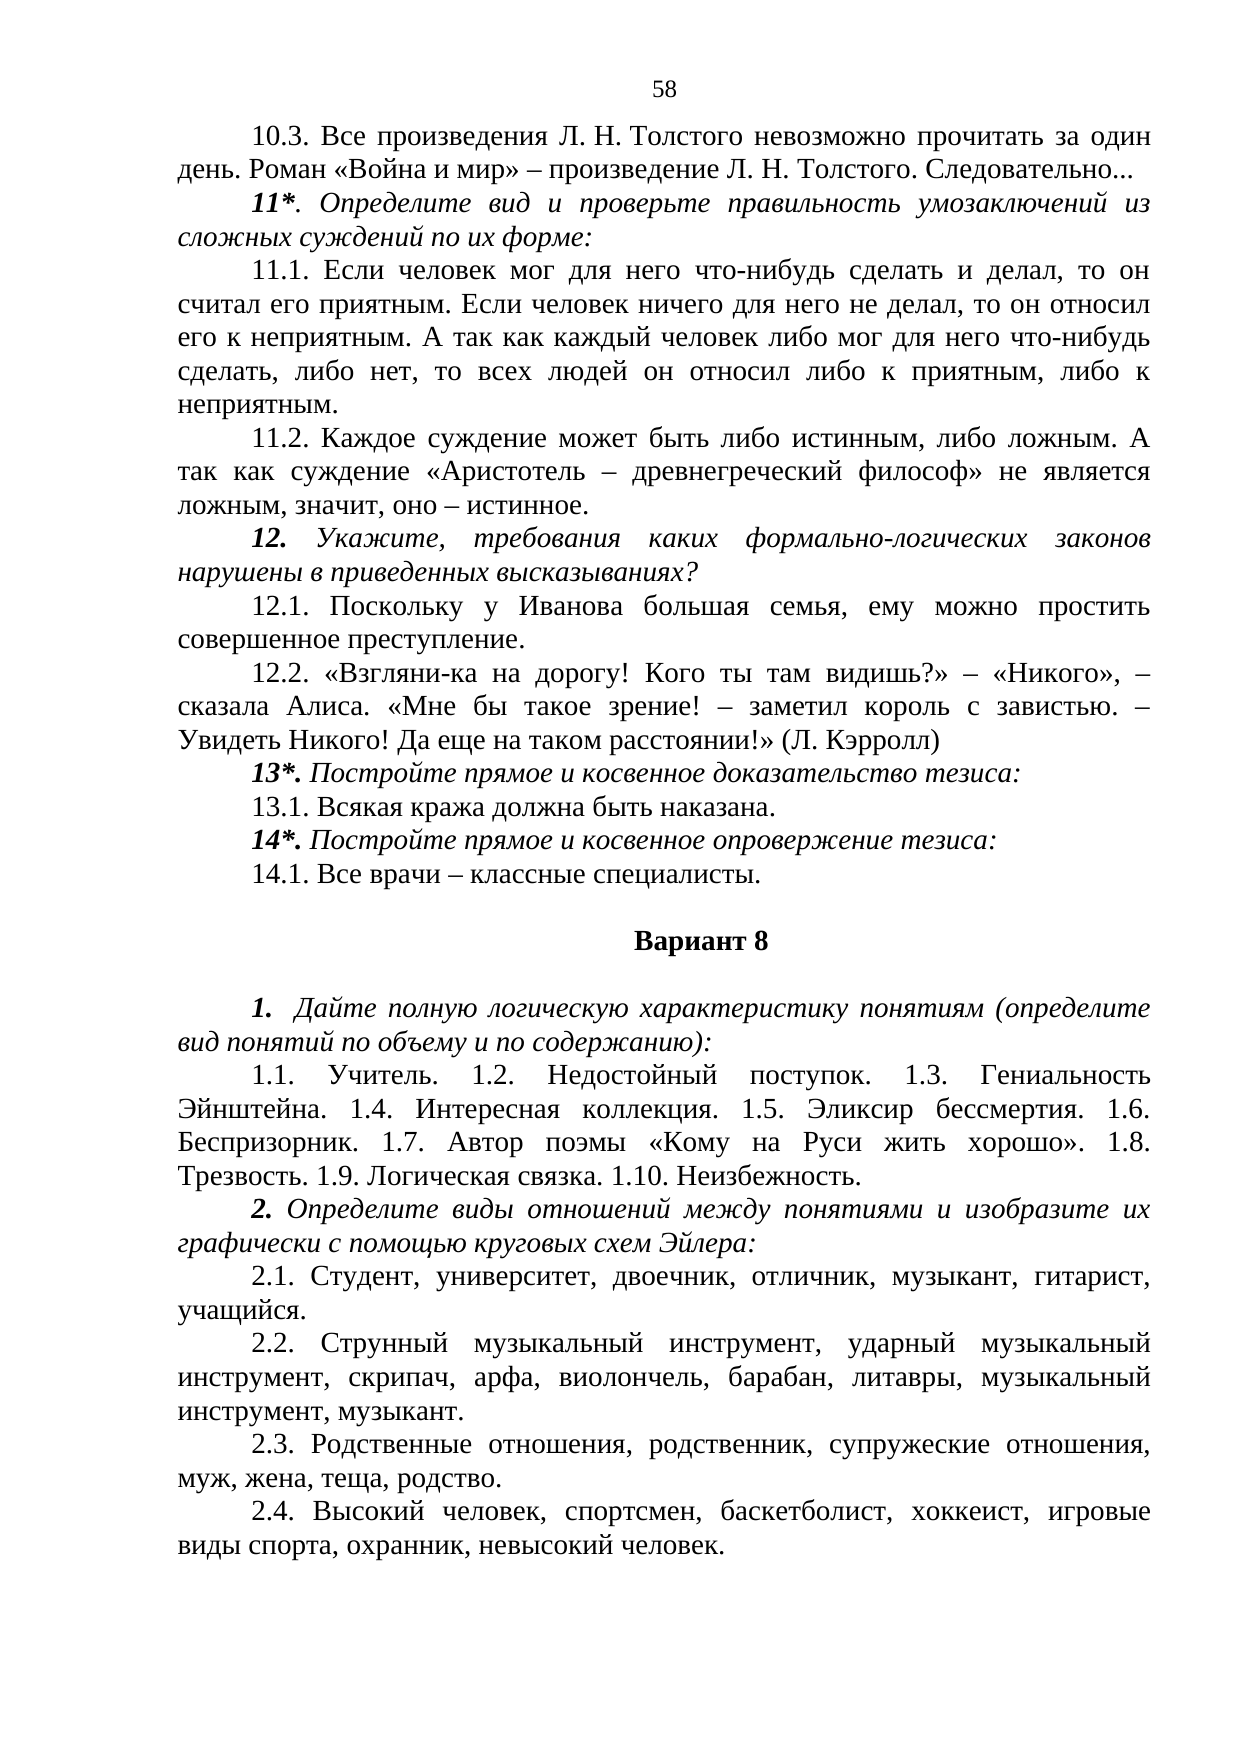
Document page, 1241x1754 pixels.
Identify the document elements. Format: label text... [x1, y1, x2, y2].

text 2.2. Струнный музыкальный инструмент, ударный музыкальный инструмент, скрипач, арфа, виолончель, барабан, литавры, музыкальный инструмент, музыкант. [177, 1326, 1152, 1426]
text 2.1. Студент, университет, двоечник, отличник, музыкант, гитарист, учащийся. [177, 1258, 1152, 1326]
text 2. Определите виды отношений между понятиями и изобразите их графически с помощью круговых схем Эйлера: [177, 1191, 1152, 1258]
text 12.2. «Взгляни-ка на дорогу! Кого ты там видишь?» – «Никого», – сказала Алиса. «Мне бы такое зрение! – заметил король с завистью. – Увидеть Никого! Да еще на таком расстоянии!» (Л. Кэрролл) [177, 655, 1152, 755]
text 12. Укажите, требования каких формально-логических законов нарушены в приведенных высказываниях? [177, 521, 1152, 588]
text 13.1. Всякая кража должна быть наказана. [177, 789, 1152, 822]
text 10.3. Все произведения Л. Н. Толстого невозможно прочитать за один день. Роман «Война и мир» – произведение Л. Н. Толстого. Следовательно... [177, 118, 1152, 185]
text Вариант 8 [177, 923, 1152, 957]
text 11.2. Каждое суждение может быть либо истинным, либо ложным. А так как суждение «Аристотель – древнегреческий философ» не является ложным, значит, оно – истинное. [177, 420, 1152, 521]
text 11.1. Если человек мог для него что-нибудь сделать и делал, то он считал его приятным. Если человек ничего для него не делал, то он относил его к неприятным. А так как каждый человек либо мог для него что-нибудь сделать, либо нет, то всех людей он относил либо к приятным, либо к неприятным. [177, 252, 1152, 420]
text 14*. Постройте прямое и косвенное опровержение тезиса: [177, 822, 1152, 856]
text 1. Дайте полную логическую характеристику понятиям (определите вид понятий по объему и по содержанию): [177, 990, 1152, 1057]
text 1.1. Учитель. 1.2. Недостойный поступок. 1.3. Гениальность Эйнштейна. 1.4. Интересная коллекция. 1.5. Эликсир бессмертия. 1.6. Беспризорник. 1.7. Автор поэмы «Кому на Руси жить хорошо». 1.8. Трезвость. 1.9. Логическая связка. 1.10. Неизбежность. [177, 1057, 1152, 1191]
text 2.4. Высокий человек, спортсмен, баскетболист, хоккеист, игровые виды спорта, охранник, невысокий человек. [177, 1493, 1152, 1560]
text 11*. Определите вид и проверьте правильность умозаключений из сложных суждений по их форме: [177, 185, 1152, 252]
text 2.3. Родственные отношения, родственник, супружеские отношения, муж, жена, теща, родство. [177, 1426, 1152, 1493]
text 12.1. Поскольку у Иванова большая семья, ему можно простить совершенное преступление. [177, 588, 1152, 655]
text 13*. Постройте прямое и косвенное доказательство тезиса: [177, 755, 1152, 789]
text 14.1. Все врачи – классные специалисты. [177, 856, 1152, 889]
